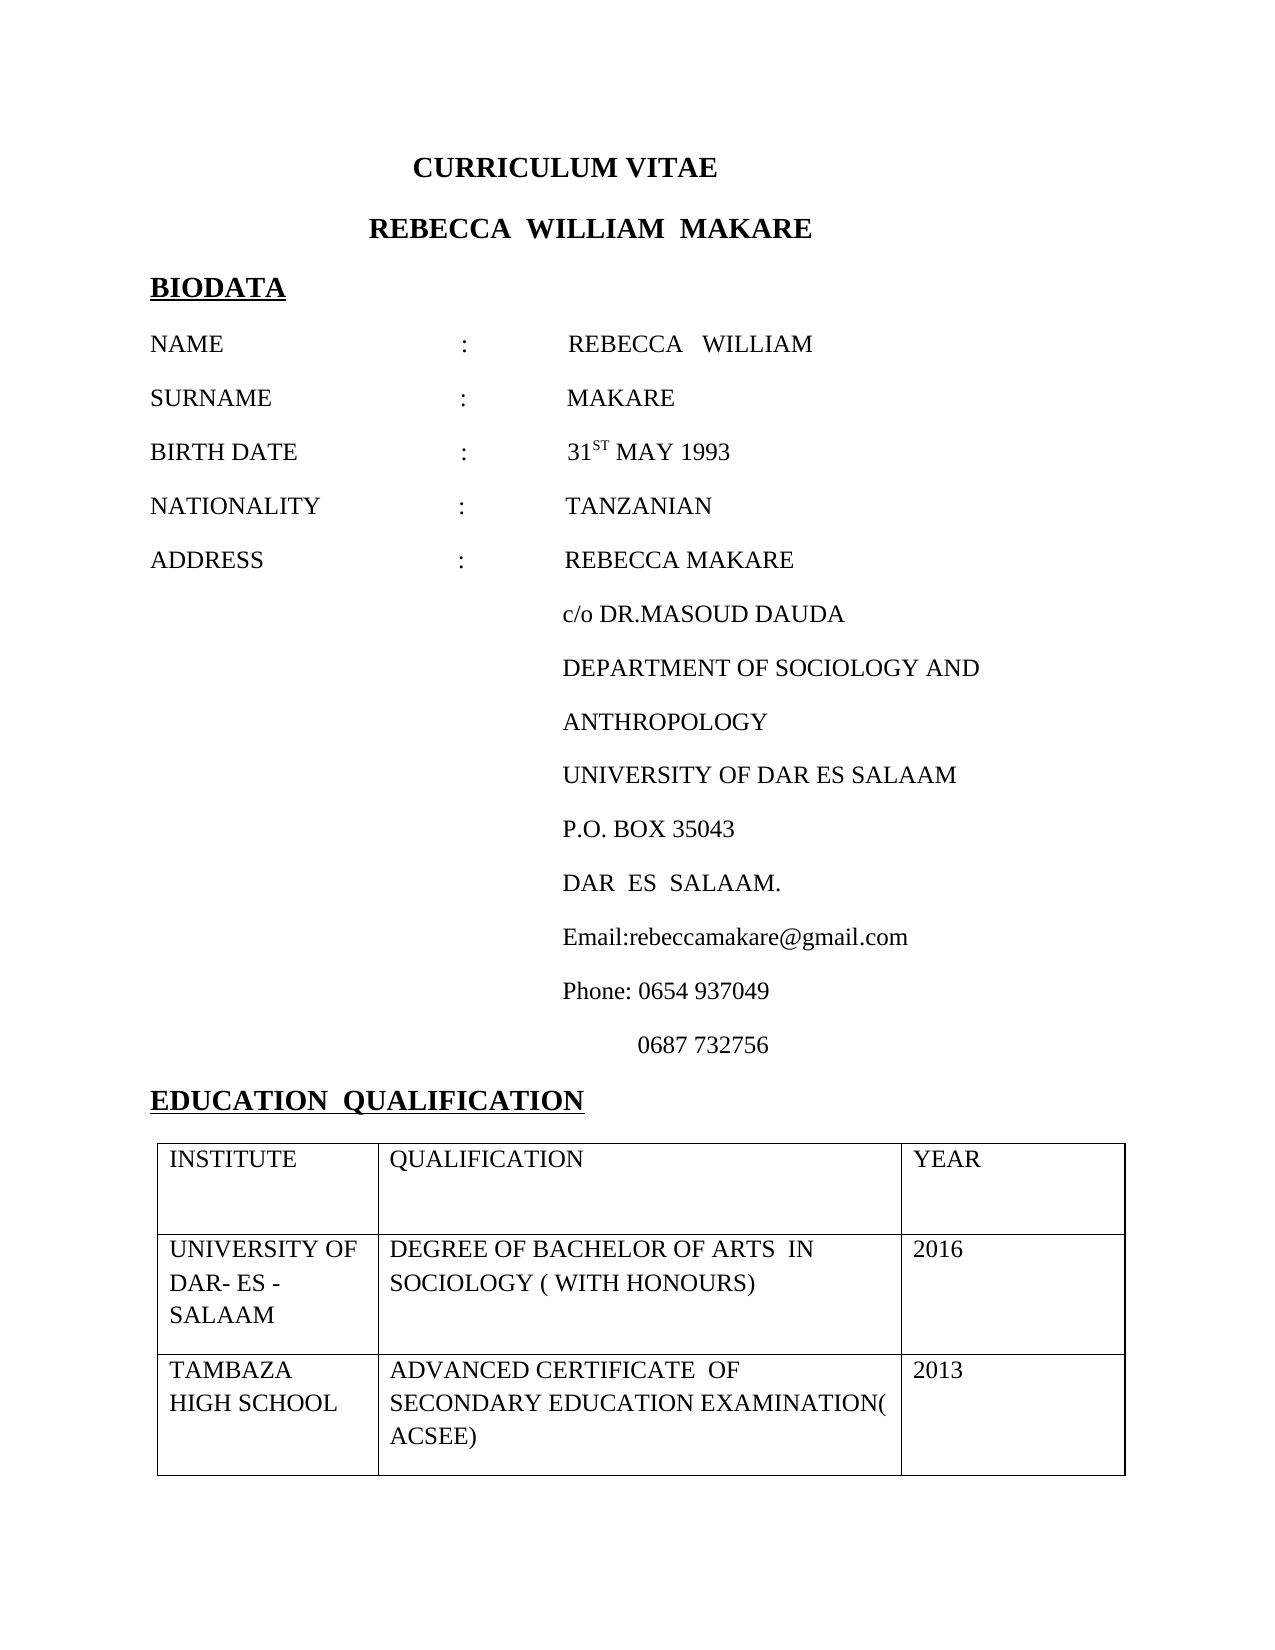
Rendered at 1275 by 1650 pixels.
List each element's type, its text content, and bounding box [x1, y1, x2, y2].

table_cell UNIVERSITY OF DAR- ES -SALAAM [158, 1235, 378, 1354]
text P.O. BOX 35043 [150, 814, 1125, 843]
text ANTHROPOLOGY [150, 707, 1125, 735]
text c/o DR.MASOUD DAUDA [150, 599, 1125, 628]
table_cell 2013 [902, 1355, 1124, 1474]
text BIRTH DATE : 31ST MAY 1993 [150, 437, 1125, 466]
text REBECCA WILLIAM MAKARE [150, 211, 1125, 244]
text SURNAME : MAKARE [150, 383, 1125, 412]
table_header INSTITUTE [158, 1144, 378, 1233]
text DEPARTMENT OF SOCIOLOGY AND [150, 653, 1125, 681]
text Phone: 0654 937049 [150, 976, 1125, 1004]
text ADDRESS : REBECCA MAKARE [150, 545, 1125, 574]
text BIODATA [150, 270, 1125, 304]
text Email:rebeccamakare@gmail.com [150, 922, 1125, 951]
table_cell DEGREE OF BACHELOR OF ARTS IN SOCIOLOGY ( WITH HONOURS) [379, 1235, 901, 1354]
text DAR ES SALAAM. [150, 868, 1125, 897]
text NATIONALITY : TANZANIAN [150, 491, 1125, 520]
table_cell ADVANCED CERTIFICATE OF SECONDARY EDUCATION EXAMINATION( ACSEE) [379, 1355, 901, 1474]
text EDUCATION QUALIFICATION [150, 1083, 1125, 1117]
text CURRICULUM VITAE [150, 150, 1125, 183]
text NAME : REBECCA WILLIAM [150, 329, 1125, 358]
table_header QUALIFICATION [379, 1144, 901, 1233]
text UNIVERSITY OF DAR ES SALAAM [150, 760, 1125, 789]
table_header YEAR [902, 1144, 1124, 1233]
table_cell 2016 [902, 1235, 1124, 1354]
text 0687 732756 [150, 1030, 1125, 1058]
table_cell TAMBAZA HIGH SCHOOL [158, 1355, 378, 1474]
